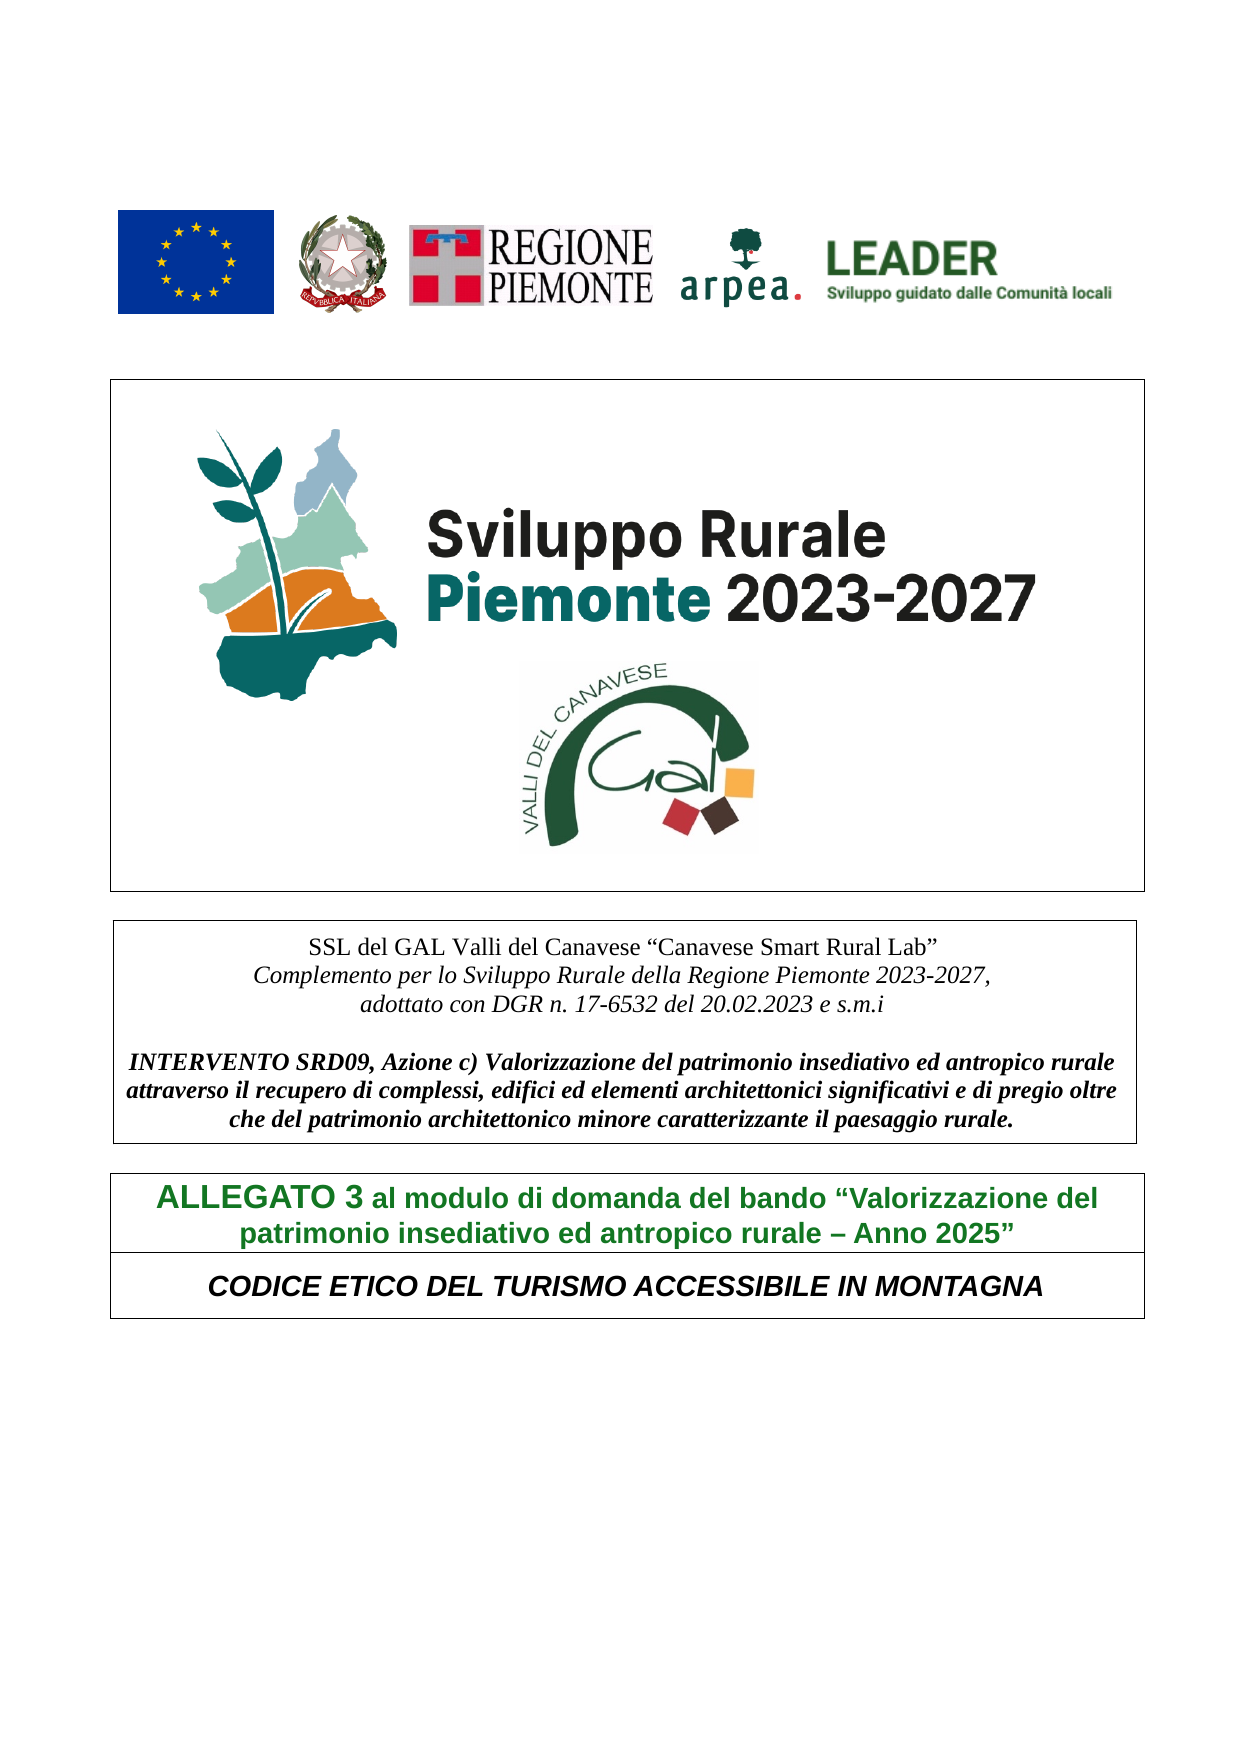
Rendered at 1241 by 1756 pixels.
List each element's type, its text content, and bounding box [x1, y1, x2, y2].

picture [299, 215, 387, 313]
table_header [111, 380, 1144, 891]
text SSL del GAL Valli del Canavese “Canavese Smart Rural Lab” [114, 921, 1136, 949]
picture [118, 210, 274, 314]
picture [409, 225, 653, 306]
text adottato con DGR n. 17-6532 del 20.02.2023 e s.m.i [114, 978, 1136, 1018]
picture [824, 211, 1125, 327]
table_cell CODICE ETICO DEL TURISMO ACCESSIBILE IN MONTAGNA [111, 1253, 1144, 1317]
table_header [812, 179, 1137, 350]
table_header [664, 179, 812, 350]
table_header [398, 179, 664, 350]
table_header [118, 179, 294, 350]
table_header ALLEGATO 3 al modulo di domanda del bando “Valorizzazione del patrimonio insediativo ed antropico rurale – Anno 2025” [111, 1174, 1144, 1252]
picture [674, 220, 808, 311]
text Complemento per lo Sviluppo Rurale della Regione Piemonte 2023-2027, [114, 949, 1136, 978]
table_header [295, 179, 398, 350]
text INTERVENTO SRD09, Azione c) Valorizzazione del patrimonio insediativo ed antropico rurale attraverso il recupero di complessi, edifici ed elementi architettonici significativi e di pregio oltre che del patrimonio architettonico minore caratterizzante il paesaggio rurale. [114, 1035, 1136, 1143]
picture [115, 383, 1118, 854]
